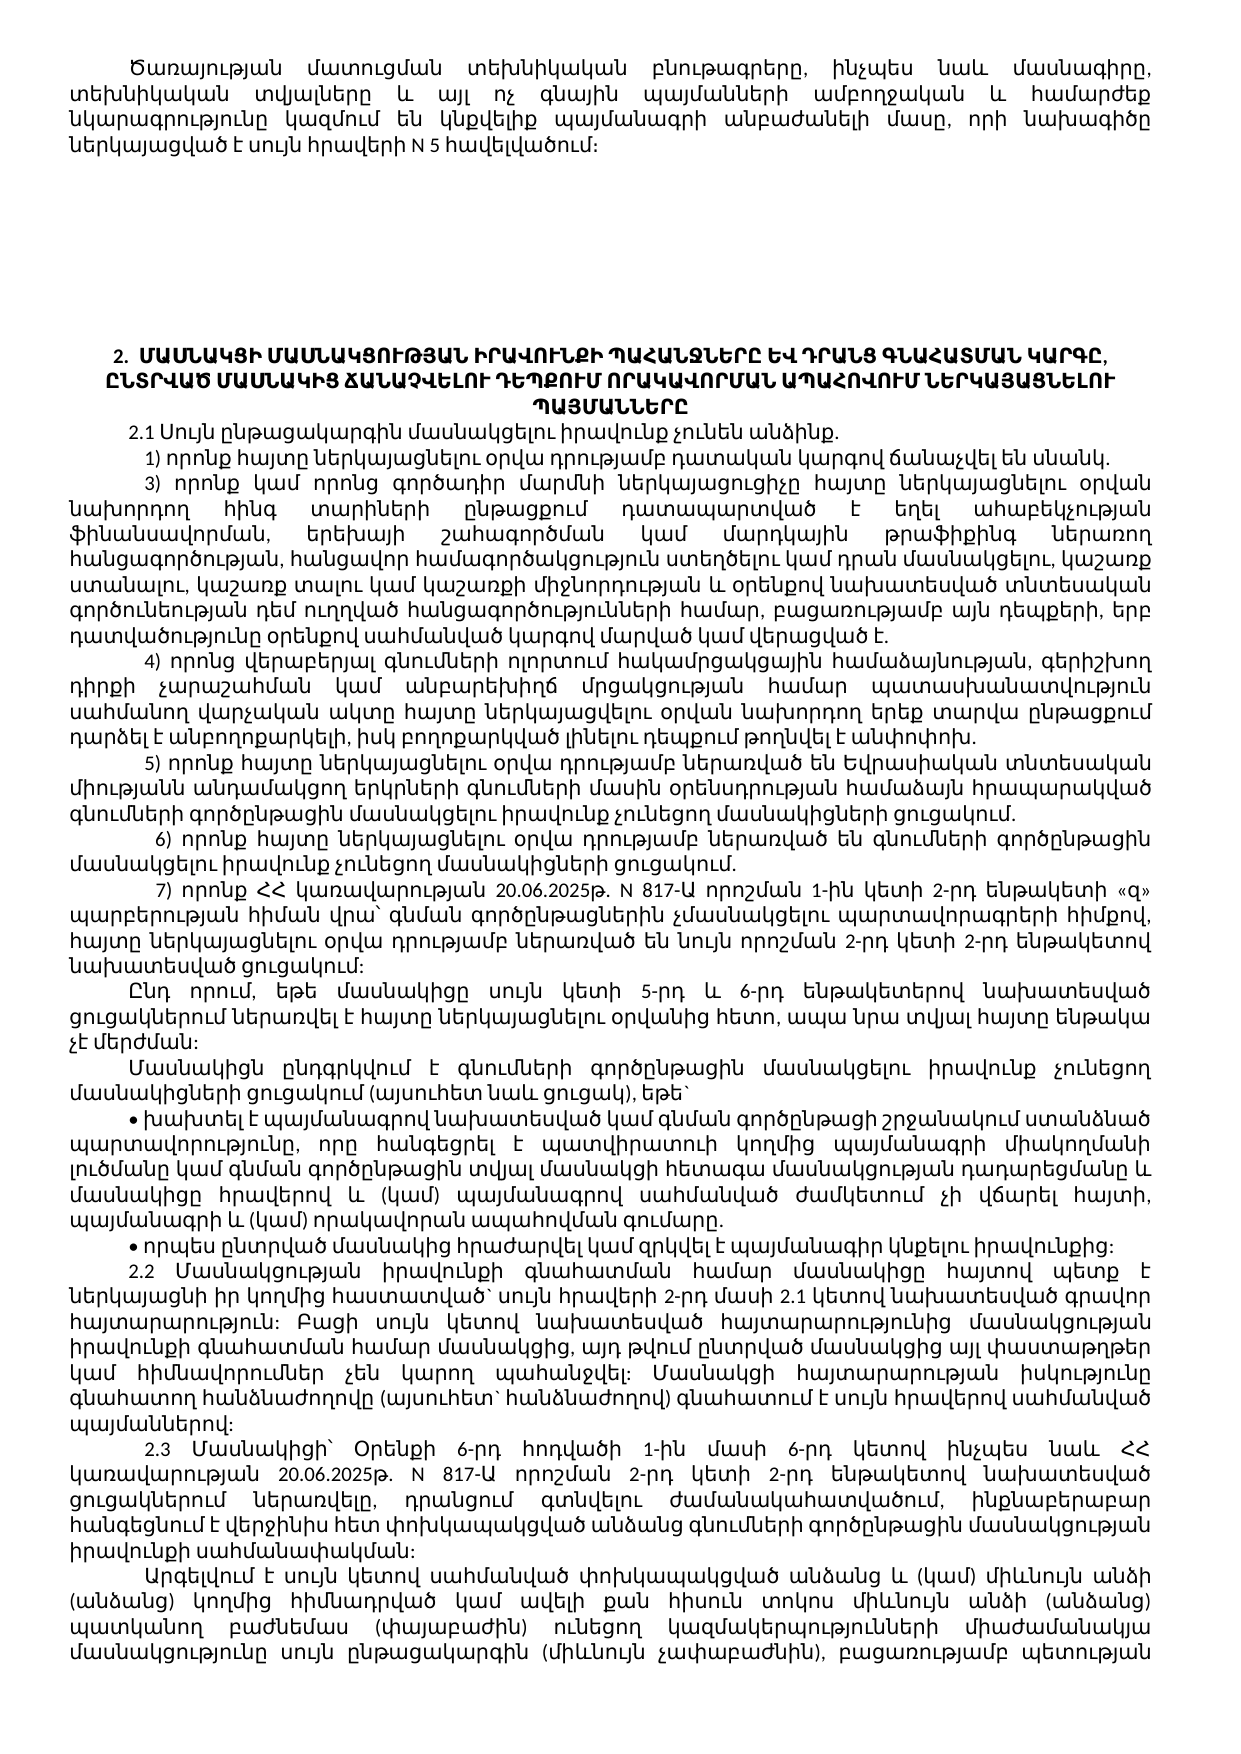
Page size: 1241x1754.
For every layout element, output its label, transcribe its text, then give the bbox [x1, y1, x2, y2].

text 5) որոնք հայտը ներկայացնելու օրվա դրությամբ ներառված են Եվրասիական տնտեսական միությանն անդամակցող երկրների գնումների մասին օրենսդրության համաձայն հրապարակված գնումների գործընթացին մասնակցելու իրավունք չունեցող մասնակիցների ցուցակում. [69, 750, 1152, 826]
text • խախտել է պայմանագրով նախատեսված կամ գնման գործընթացի շրջանակում ստանձնած պարտավորությունը, որը հանգեցրել է պատվիրատուի կողմից պայմանագրի միակողմանի լուծմանը կամ գնման գործընթացին տվյալ մասնակցի հետագա մասնակցության դադարեցմանը և մասնակիցը հրավերով և (կամ) պայմանագրով սահմանված ժամկետում չի վճարել հայտի, պայմանագրի և (կամ) որակավորան ապահովման գումարը. [69, 1106, 1152, 1233]
text 1) որոնք հայտը ներկայացնելու օրվա դրությամբ դատական կարգով ճանաչվել են սնանկ. [69, 445, 1152, 470]
text 7) որոնք ՀՀ կառավարության 20.06.2025թ. N 817-Ա որոշման 1-ին կետի 2-րդ ենթակետի «զ» պարբերության հիման վրա՝ գնման գործընթացներին չմասնակցելու պարտավորագրերի հիմքով, հայտը ներկայացնելու օրվա դրությամբ ներառված են նույն որոշման 2-րդ կետի 2-րդ ենթակետով նախատեսված ցուցակում: [69, 877, 1152, 979]
text 2.2 Մասնակցության իրավունքի գնահատման համար մասնակիցը հայտով պետք է ներկայացնի իր կողմից հաստատված` սույն հրավերի 2-րդ մասի 2.1 կետով նախատեսված գրավոր հայտարարություն: Բացի սույն կետով նախատեսված հայտարարությունից մասնակցության իրավունքի գնահատման համար մասնակցից, այդ թվում ընտրված մասնակցից այլ փաստաթղթեր կամ հիմնավորումներ չեն կարող պահանջվել: Մասնակցի հայտարարության իսկությունը գնահատող հանձնաժողովը (այսուհետ` հանձնաժողով) գնահատում է սույն հրավերով սահմանված պայմաններով: [69, 1258, 1152, 1436]
text 3) որոնք կամ որոնց գործադիր մարմնի ներկայացուցիչը հայտը ներկայացնելու օրվան նախորդող հինգ տարիների ընթացքում դատապարտված է եղել ահաբեկչության ֆինանսավորման, երեխայի շահագործման կամ մարդկային թրաֆիքինգ ներառող հանցագործության, հանցավոր համագործակցություն ստեղծելու կամ դրան մասնակցելու, կաշառք ստանալու, կաշառք տալու կամ կաշառքի միջնորդության և օրենքով նախատեսված տնտեսական գործունեության դեմ ուղղված հանցագործությունների համար, բացառությամբ այն դեպքերի, երբ դատվածությունը օրենքով սահմանված կարգով մարված կամ վերացված է. [69, 470, 1152, 648]
text 2.1 Սույն ընթացակարգին մասնակցելու իրավունք չունեն անձինք. [69, 419, 1152, 445]
text 2.3 Մասնակիցի՝ Օրենքի 6-րդ հոդվածի 1-ին մասի 6-րդ կետով ինչպես նաև ՀՀ կառավարության 20.06.2025թ. N 817-Ա որոշման 2-րդ կետի 2-րդ ենթակետով նախատեսված ցուցակներում ներառվելը, դրանցում գտնվելու ժամանակահատվածում, ինքնաբերաբար հանգեցնում է վերջինիս հետ փոխկապակցված անձանց գնումների գործընթացին մասնակցության իրավունքի սահմանափակման: [69, 1436, 1152, 1563]
text • որպես ընտրված մասնակից հրաժարվել կամ զրկվել է պայմանագիր կնքելու իրավունքից: [69, 1233, 1152, 1258]
text Ծառայության մատուցման տեխնիկական բնութագրերը, ինչպես նաև մասնագիրը, տեխնիկական տվյալները և այլ ոչ գնային պայմանների ամբողջական և համարժեք նկարագրությունը կազմում են կնքվելիք պայմանագրի անբաժանելի մասը, որի նախագիծը ներկայացված է սույն հրավերի N 5 հավելվածում։ [69, 56, 1152, 157]
text Ընդ որում, եթե մասնակիցը սույն կետի 5-րդ և 6-րդ ենթակետերով նախատեսված ցուցակներում ներառվել է հայտը ներկայացնելու օրվանից հետո, ապա նրա տվյալ հայտը ենթակա չէ մերժման: [69, 979, 1152, 1055]
text 4) որոնց վերաբերյալ գնումների ոլորտում հակամրցակցային համաձայնության, գերիշխող դիրքի չարաշահման կամ անբարեխիղճ մրցակցության համար պատասխանատվություն սահմանող վարչական ակտը հայտը ներկայացվելու օրվան նախորդող երեք տարվա ընթացքում դարձել է անբողոքարկելի, իսկ բողոքարկված լինելու դեպքում թողնվել է անփոփոխ. [69, 648, 1152, 750]
text 2. ՄԱՍՆԱԿՑԻ ՄԱՍՆԱԿՑՈՒԹՅԱՆ ԻՐԱՎՈՒՆՔԻ ՊԱՀԱՆՋՆԵՐԸ ԵՎ ԴՐԱՆՑ ԳՆԱՀԱՏՄԱՆ ԿԱՐԳԸ, ԸՆՏՐՎԱԾ ՄԱՍՆԱԿԻՑ ՃԱՆԱՉՎԵԼՈՒ ԴԵՊՔՈՒՄ ՈՐԱԿԱՎՈՐՄԱՆ ԱՊԱՀՈՎՈՒՄ ՆԵՐԿԱՅԱՑՆԵԼՈՒ ՊԱՅՄԱՆՆԵՐԸ [69, 343, 1152, 419]
text Մասնակիցն ընդգրկվում է գնումների գործընթացին մասնակցելու իրավունք չունեցող մասնակիցների ցուցակում (այսուհետ նաև ցուցակ), եթե` [69, 1055, 1152, 1106]
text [69, 1563, 1152, 1665]
text 6) որոնք հայտը ներկայացնելու օրվա դրությամբ ներառված են գնումների գործընթացին մասնակցելու իրավունք չունեցող մասնակիցների ցուցակում. [69, 826, 1152, 877]
